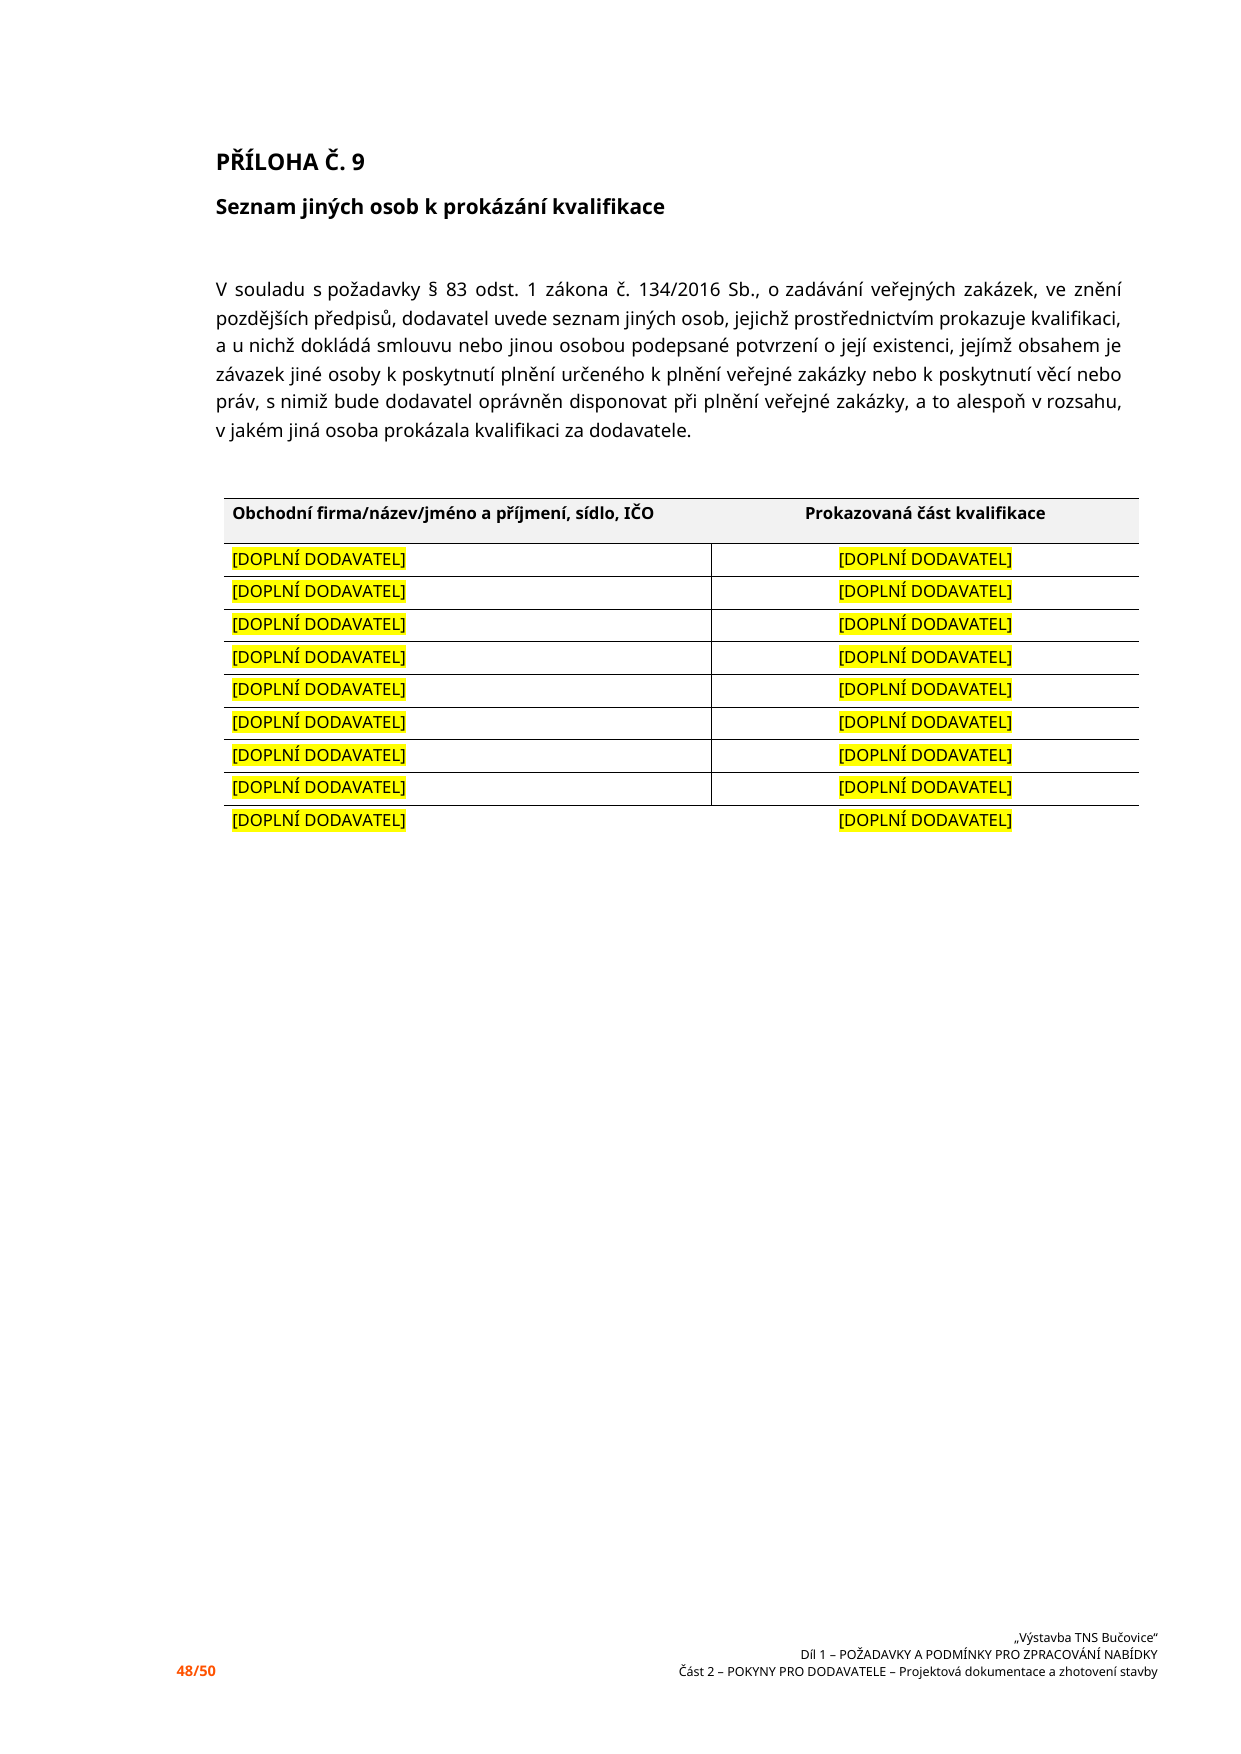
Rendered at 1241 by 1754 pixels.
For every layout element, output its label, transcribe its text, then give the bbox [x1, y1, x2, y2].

table_header Obchodní firma/název/jméno a příjmení, sídlo, IČO [224, 499, 711, 543]
table_cell [DOPLNÍ DODAVATEL] [712, 773, 1139, 805]
table_header Prokazovaná část kvalifikace [711, 499, 1139, 543]
table_cell [DOPLNÍ DODAVATEL] [712, 642, 1139, 674]
table_cell [DOPLNÍ DODAVATEL] [224, 610, 711, 641]
table_cell [DOPLNÍ DODAVATEL] [712, 610, 1139, 641]
text Příloha č. 9 [216, 146, 1122, 177]
table_cell [DOPLNÍ DODAVATEL] [224, 544, 711, 576]
table_cell [DOPLNÍ DODAVATEL] [224, 642, 711, 674]
table_cell [DOPLNÍ DODAVATEL] [712, 675, 1139, 707]
table_cell [DOPLNÍ DODAVATEL] [712, 740, 1139, 772]
table_cell [DOPLNÍ DODAVATEL] [224, 740, 711, 772]
table_cell [DOPLNÍ DODAVATEL] [224, 675, 711, 707]
table_cell [DOPLNÍ DODAVATEL] [224, 773, 711, 805]
table_cell [DOPLNÍ DODAVATEL] [712, 577, 1139, 608]
table_cell [DOPLNÍ DODAVATEL] [224, 708, 711, 739]
table_cell [DOPLNÍ DODAVATEL] [712, 544, 1139, 576]
table_cell [DOPLNÍ DODAVATEL] [711, 806, 1139, 837]
table_cell [DOPLNÍ DODAVATEL] [224, 577, 711, 608]
text V souladu s požadavky § 83 odst. 1 zákona č. 134/2016 Sb., o zadávání veřejných zakázek, ve znění pozdějších předpisů, dodavatel uvede seznam jiných osob, jejichž prostřednictvím prokazuje kvalifikaci, a u nichž dokládá smlouvu nebo jinou osobou podepsané potvrzení o její existenci, jejímž obsahem je závazek jiné osoby k poskytnutí plnění určeného k plnění veřejné zakázky nebo k poskytnutí věcí nebo práv, s nimiž bude dodavatel oprávněn disponovat při plnění veřejné zakázky, a to alespoň v rozsahu, v jakém jiná osoba prokázala kvalifikaci za dodavatele. [216, 277, 1122, 442]
table_cell [DOPLNÍ DODAVATEL] [224, 806, 711, 837]
table_cell [DOPLNÍ DODAVATEL] [712, 708, 1139, 739]
text Seznam jiných osob k prokázání kvalifikace [216, 192, 1122, 221]
